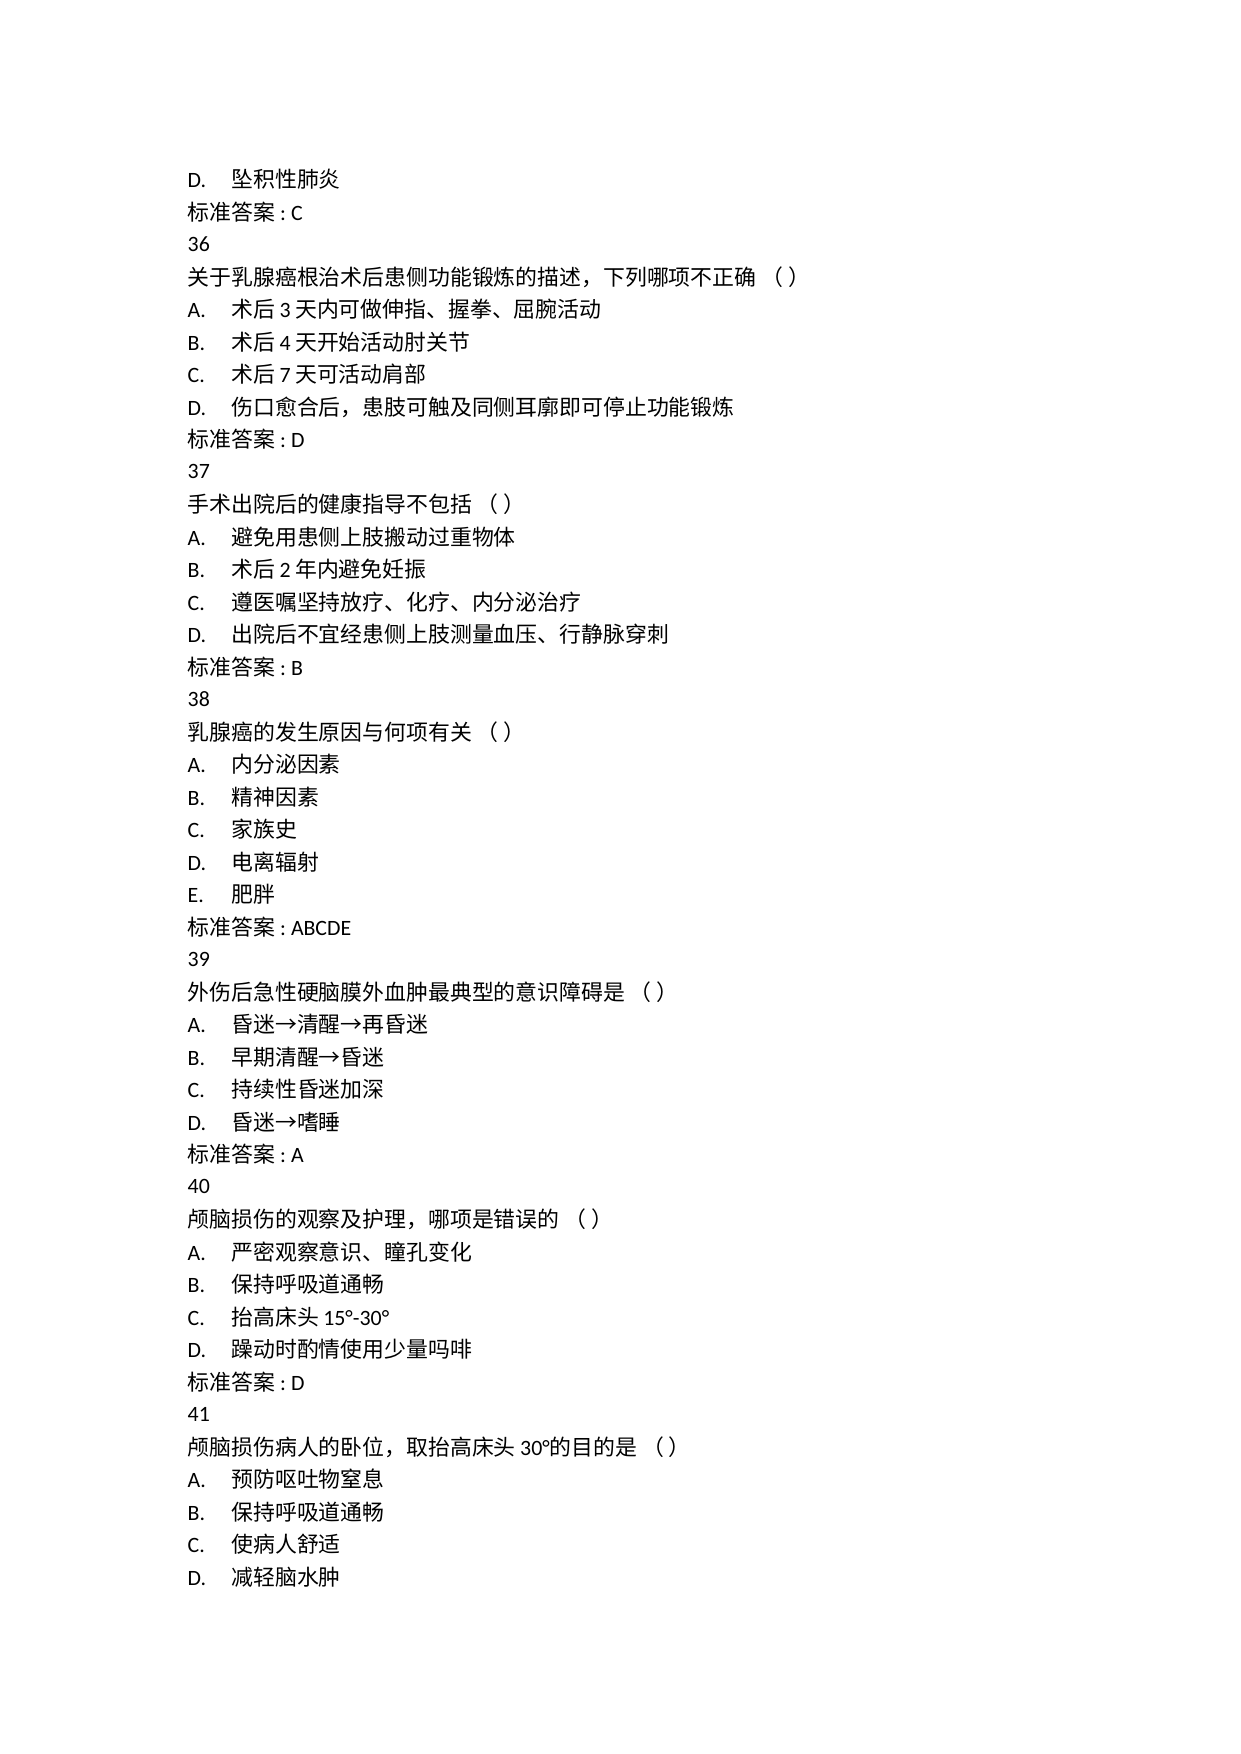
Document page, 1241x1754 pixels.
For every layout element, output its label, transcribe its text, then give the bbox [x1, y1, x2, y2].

text 标准答案 : ABCDE [187, 909, 1053, 942]
text C. 家族史 [187, 812, 1053, 844]
text A. 预防呕吐物窒息 [187, 1462, 1053, 1494]
text D. 躁动时酌情使用少量吗啡 [187, 1332, 1053, 1364]
text D. 昏迷→嗜睡 [187, 1104, 1053, 1137]
text A. 昏迷→清醒→再昏迷 [187, 1007, 1053, 1039]
text D. 电离辐射 [187, 844, 1053, 877]
text C. 使病人舒适 [187, 1527, 1053, 1559]
text 39 [187, 942, 1053, 974]
text 37 [187, 454, 1053, 487]
text 颅脑损伤的观察及护理，哪项是错误的 （ ） [187, 1202, 1053, 1234]
text C. 遵医嘱坚持放疗、化疗、内分泌治疗 [187, 584, 1053, 617]
text D. 伤口愈合后，患肢可触及同侧耳廓即可停止功能锻炼 [187, 389, 1053, 422]
text B. 精神因素 [187, 779, 1053, 812]
text 关于乳腺癌根治术后患侧功能锻炼的描述，下列哪项不正确 （ ） [187, 259, 1053, 292]
text B. 保持呼吸道通畅 [187, 1267, 1053, 1299]
text A. 内分泌因素 [187, 747, 1053, 779]
text D. 坠积性肺炎 [187, 162, 1053, 194]
text C. 术后7天可活动肩部 [187, 357, 1053, 389]
text C. 抬高床头15°-30° [187, 1299, 1053, 1332]
text B. 保持呼吸道通畅 [187, 1494, 1053, 1527]
text A. 严密观察意识、瞳孔变化 [187, 1234, 1053, 1267]
text B. 早期清醒→昏迷 [187, 1039, 1053, 1072]
text 外伤后急性硬脑膜外血肿最典型的意识障碍是 （ ） [187, 974, 1053, 1007]
text 乳腺癌的发生原因与何项有关 （ ） [187, 714, 1053, 747]
text 标准答案 : D [187, 422, 1053, 454]
text 40 [187, 1169, 1053, 1202]
text A. 术后3天内可做伸指、握拳、屈腕活动 [187, 292, 1053, 324]
text B. 术后4天开始活动肘关节 [187, 324, 1053, 357]
text 标准答案 : B [187, 649, 1053, 682]
text 标准答案 : A [187, 1137, 1053, 1169]
text E. 肥胖 [187, 877, 1053, 909]
text 38 [187, 682, 1053, 714]
text 颅脑损伤病人的卧位，取抬高床头30°的目的是 （ ） [187, 1429, 1053, 1462]
text B. 术后2年内避免妊振 [187, 552, 1053, 584]
text 标准答案 : C [187, 194, 1053, 227]
text 标准答案 : D [187, 1364, 1053, 1397]
text A. 避免用患侧上肢搬动过重物体 [187, 519, 1053, 552]
text D. 出院后不宜经患侧上肢测量血压、行静脉穿刺 [187, 617, 1053, 649]
text C. 持续性昏迷加深 [187, 1072, 1053, 1104]
text 36 [187, 227, 1053, 259]
text D. 减轻脑水肿 [187, 1559, 1053, 1592]
text 手术出院后的健康指导不包括 （ ） [187, 487, 1053, 519]
text 41 [187, 1397, 1053, 1429]
